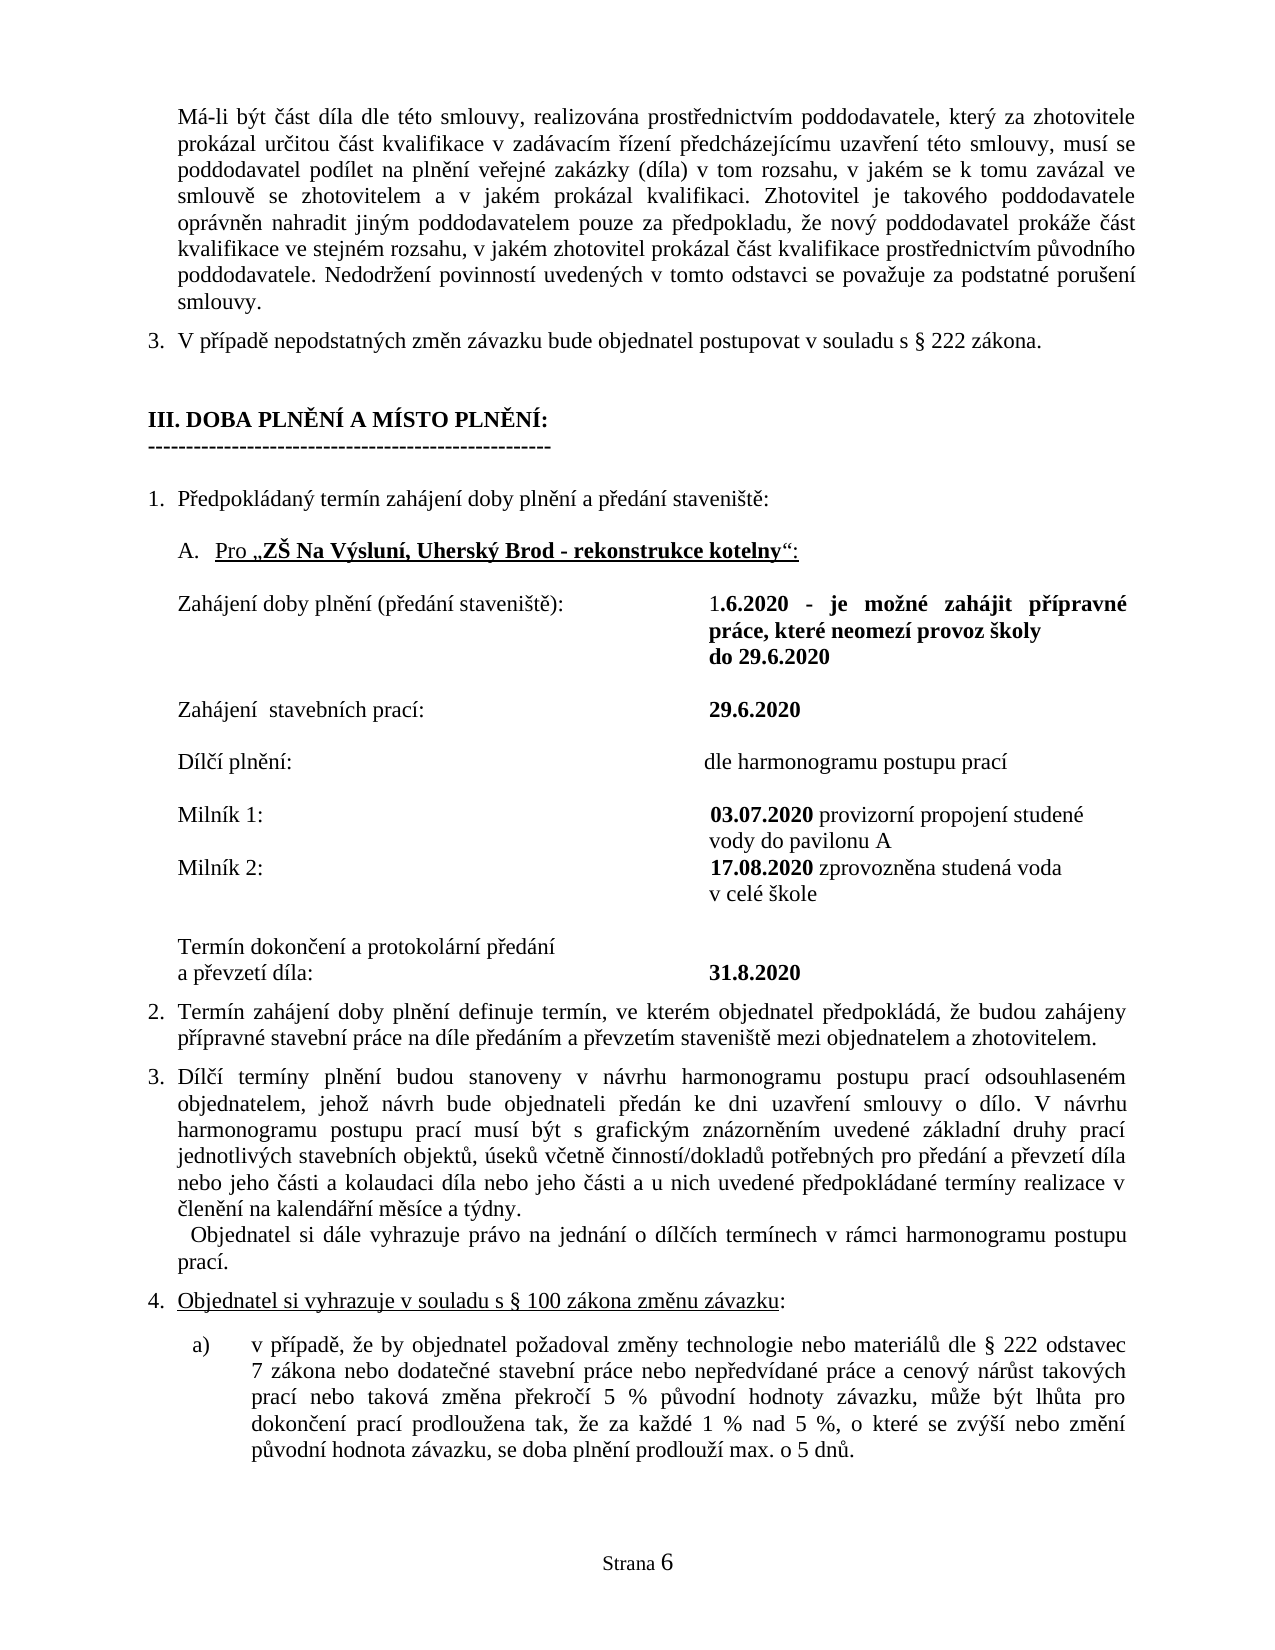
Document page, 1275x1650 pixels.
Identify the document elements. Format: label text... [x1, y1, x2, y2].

text Milník 1: 03.07.2020 provizorní propojení studené [177, 801, 1127, 827]
text Zahájení stavebních prací: 29.6.2020 [177, 696, 1127, 722]
list Objednatel si vyhrazuje v souladu s § 100 zákona změnu závazku: [148, 1287, 1127, 1313]
text Dílčí plnění: dle harmonogramu postupu prací [177, 748, 1127, 775]
text a převzetí díla: 31.8.2020 [177, 959, 1127, 986]
list v případě, že by objednatel požadoval změny technologie nebo materiálů dle § 222 odstavec 7 zákona nebo dodatečné stavební práce nebo nepředvídané práce a cenový nárůst takových prací nebo taková změna překročí 5 % původní hodnoty závazku, může být lhůta pro dokončení prací prodloužena tak, že za každé 1 % nad 5 %, o které se zvýší nebo změní původní hodnota závazku, se doba plnění prodlouží max. o 5 dnů. [192, 1331, 1127, 1462]
text vody do pavilonu A [177, 827, 1127, 854]
list Termín zahájení doby plnění definuje termín, ve kterém objednatel předpokládá, že budou zahájeny přípravné stavební práce na díle předáním a převzetím staveniště mezi objednatelem a zhotovitelem. [148, 998, 1127, 1051]
text ----------------------------------------------------- [148, 432, 1137, 458]
list Dílčí termíny plnění budou stanoveny v návrhu harmonogramu postupu prací odsouhlaseném objednatelem, jehož návrh bude objednateli předán ke dni uzavření smlouvy o dílo. V návrhu harmonogramu postupu prací musí být s grafickým znázorněním uvedené základní druhy prací jednotlivých stavebních objektů, úseků včetně činností/dokladů potřebných pro předání a převzetí díla nebo jeho části a kolaudaci díla nebo jeho části a u nich uvedené předpokládané termíny realizace v členění na kalendářní měsíce a týdny. [148, 1063, 1127, 1221]
text Termín dokončení a protokolární předání [177, 933, 1127, 959]
list V případě nepodstatných změn závazku bude objednatel postupovat v souladu s § 222 zákona. [148, 327, 1137, 353]
list Předpokládaný termín zahájení doby plnění a předání staveniště: [148, 485, 1127, 511]
text v celé škole [177, 880, 1127, 907]
text Objednatel si dále vyhrazuje právo na jednání o dílčích termínech v rámci harmonogramu postupu prací. [148, 1221, 1127, 1274]
list Pro „ZŠ Na Výsluní, Uherský Brod - rekonstrukce kotelny“: [177, 538, 1127, 564]
text do 29.6.2020 [177, 643, 1127, 669]
text Milník 2: 17.08.2020 zprovozněna studená voda [177, 854, 1127, 880]
text III. DOBA PLNĚNÍ A MÍSTO PLNĚNÍ: [148, 406, 1137, 432]
text Zahájení doby plnění (předání staveniště): 1.6.2020 - je možné zahájit přípravné práce, které neomezí provoz školy [177, 590, 1127, 643]
text Má-li být část díla dle této smlouvy, realizována prostřednictvím poddodavatele, který za zhotovitele prokázal určitou část kvalifikace v zadávacím řízení předcházejícímu uzavření této smlouvy, musí se poddodavatel podílet na plnění veřejné zakázky (díla) v tom rozsahu, v jakém se k tomu zavázal ve smlouvě se zhotovitelem a v jakém prokázal kvalifikaci. Zhotovitel je takového poddodavatele oprávněn nahradit jiným poddodavatelem pouze za předpokladu, že nový poddodavatel prokáže část kvalifikace ve stejném rozsahu, v jakém zhotovitel prokázal část kvalifikace prostřednictvím původního poddodavatele. Nedodržení povinností uvedených v tomto odstavci se považuje za podstatné porušení smlouvy. [177, 103, 1137, 314]
